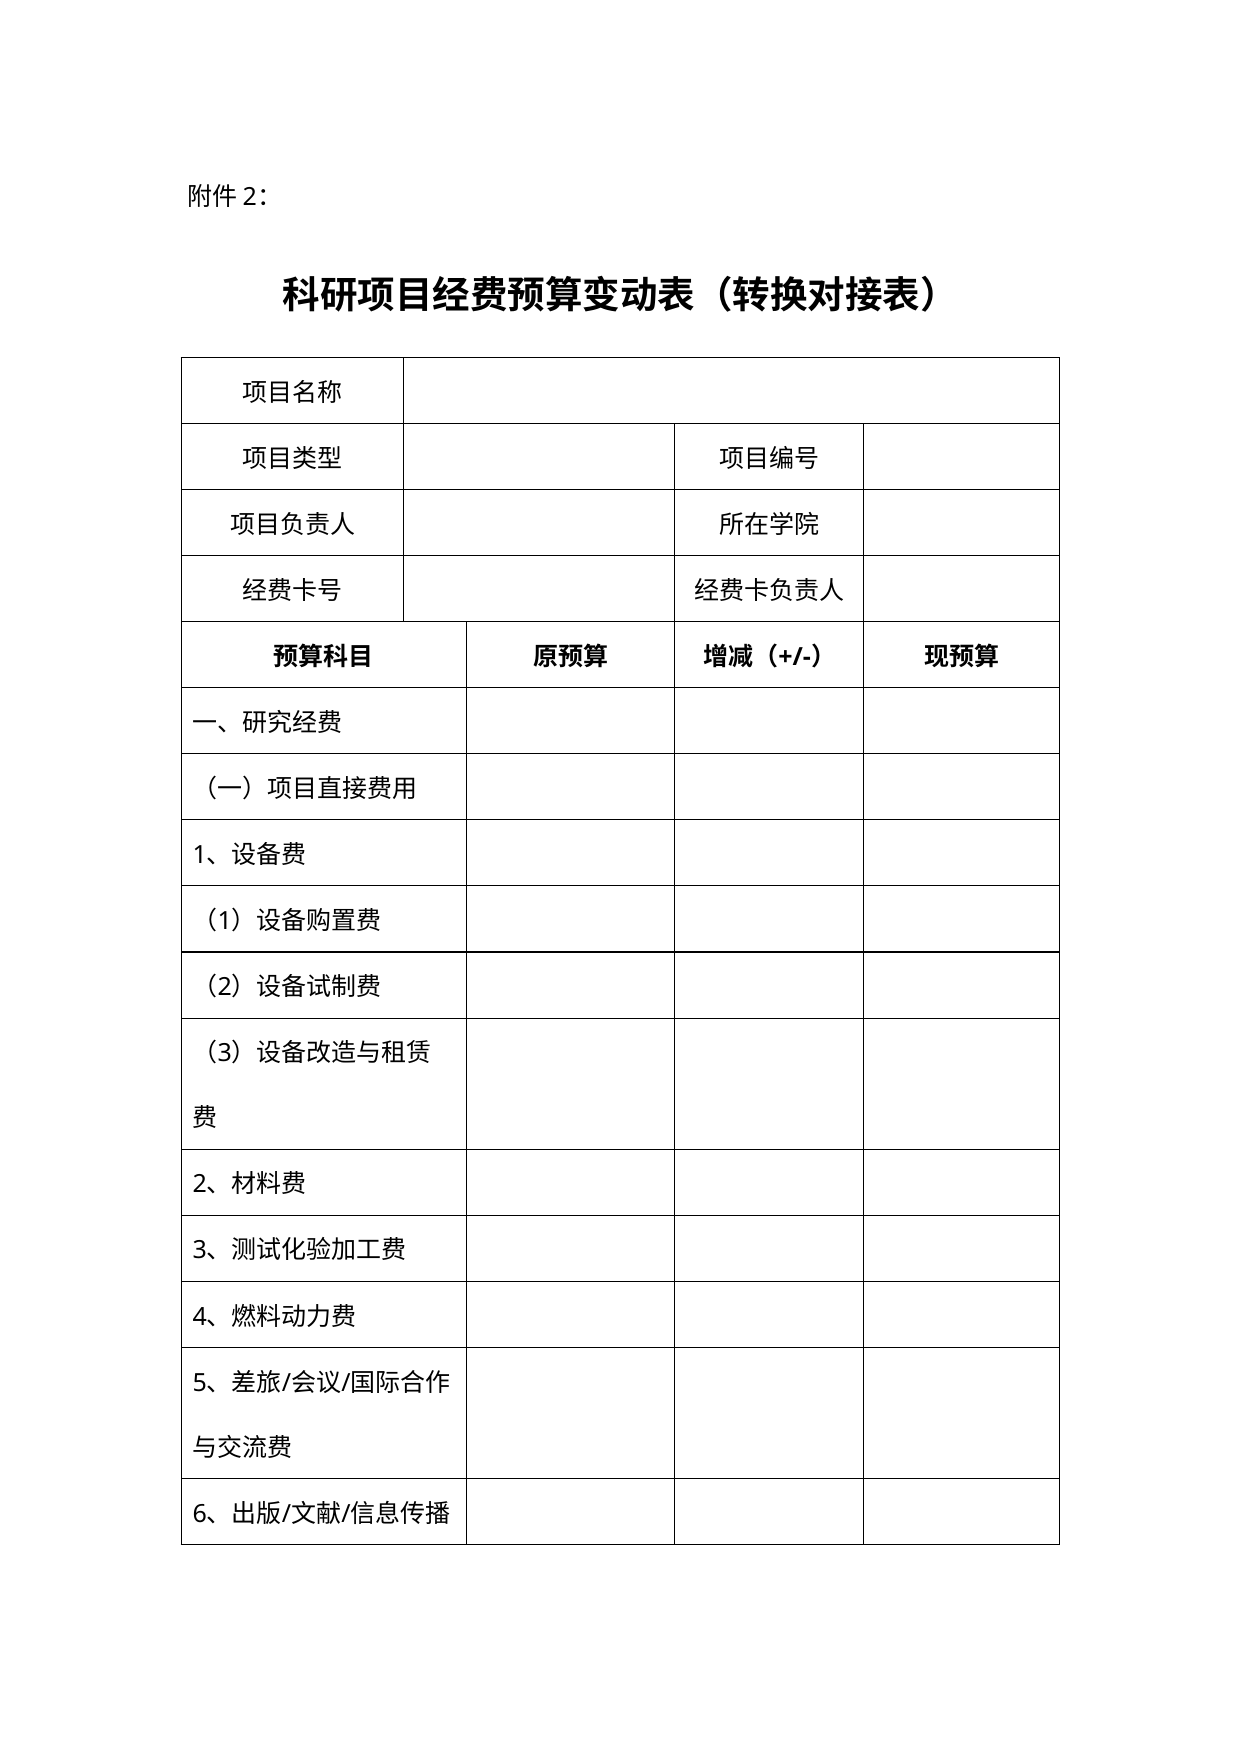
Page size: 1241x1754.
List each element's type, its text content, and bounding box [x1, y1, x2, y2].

table_cell （1）设备购置费 [182, 886, 466, 951]
table_cell [864, 1479, 1059, 1544]
table_cell 项目负责人 [182, 490, 403, 555]
table_cell 5、差旅/会议/国际合作与交流费 [182, 1348, 466, 1478]
table_cell 2、材料费 [182, 1150, 466, 1214]
table_cell [404, 556, 674, 621]
table_cell [864, 820, 1059, 885]
table_cell 项目编号 [675, 424, 863, 489]
table_cell [864, 1282, 1059, 1347]
table_cell [467, 754, 674, 819]
table_cell [675, 688, 863, 753]
table_cell [864, 1348, 1059, 1478]
table_cell 增减（+/-） [675, 622, 863, 687]
table_cell [675, 1282, 863, 1347]
table_cell [404, 424, 674, 489]
table_cell [467, 1348, 674, 1478]
table_cell 预算科目 [182, 622, 466, 687]
table_cell 4、燃料动力费 [182, 1282, 466, 1347]
table_cell [864, 490, 1059, 555]
table_cell [467, 1479, 674, 1544]
table_cell [467, 688, 674, 753]
table_cell 项目类型 [182, 424, 403, 489]
table_cell [404, 490, 674, 555]
table_cell 经费卡号 [182, 556, 403, 621]
table_cell [467, 953, 674, 1017]
table_cell [864, 953, 1059, 1017]
table_cell [675, 754, 863, 819]
table_cell [467, 886, 674, 951]
table_header [404, 358, 1059, 423]
table_cell [675, 953, 863, 1017]
table_cell 经费卡负责人 [675, 556, 863, 621]
table_cell [864, 1019, 1059, 1148]
table_cell [864, 556, 1059, 621]
table_cell （3）设备改造与租赁费 [182, 1019, 466, 1148]
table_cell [182, 1479, 466, 1544]
table_cell [675, 1348, 863, 1478]
table_cell [675, 886, 863, 951]
table_cell [467, 820, 674, 885]
table_cell [864, 886, 1059, 951]
table_cell [467, 1282, 674, 1347]
table_cell [864, 424, 1059, 489]
table_cell 3、测试化验加工费 [182, 1216, 466, 1281]
table_cell [675, 820, 863, 885]
table_cell 原预算 [467, 622, 674, 687]
table_cell 所在学院 [675, 490, 863, 555]
table_header 项目名称 [182, 358, 403, 423]
table_cell 1、设备费 [182, 820, 466, 885]
table_cell [864, 1216, 1059, 1281]
text 科研项目经费预算变动表（转换对接表） [187, 259, 1053, 324]
table_cell [864, 688, 1059, 753]
table_cell （2）设备试制费 [182, 953, 466, 1017]
table_cell [467, 1019, 674, 1148]
table_cell [467, 1150, 674, 1214]
table_cell [675, 1216, 863, 1281]
table_cell （一）项目直接费用 [182, 754, 466, 819]
text 附件2： [187, 162, 1053, 227]
table_cell 现预算 [864, 622, 1059, 687]
table_cell [675, 1479, 863, 1544]
table_cell [675, 1019, 863, 1148]
table_cell 一、研究经费 [182, 688, 466, 753]
table_cell [467, 1216, 674, 1281]
table_cell [675, 1150, 863, 1214]
table_cell [864, 754, 1059, 819]
table_cell [864, 1150, 1059, 1214]
